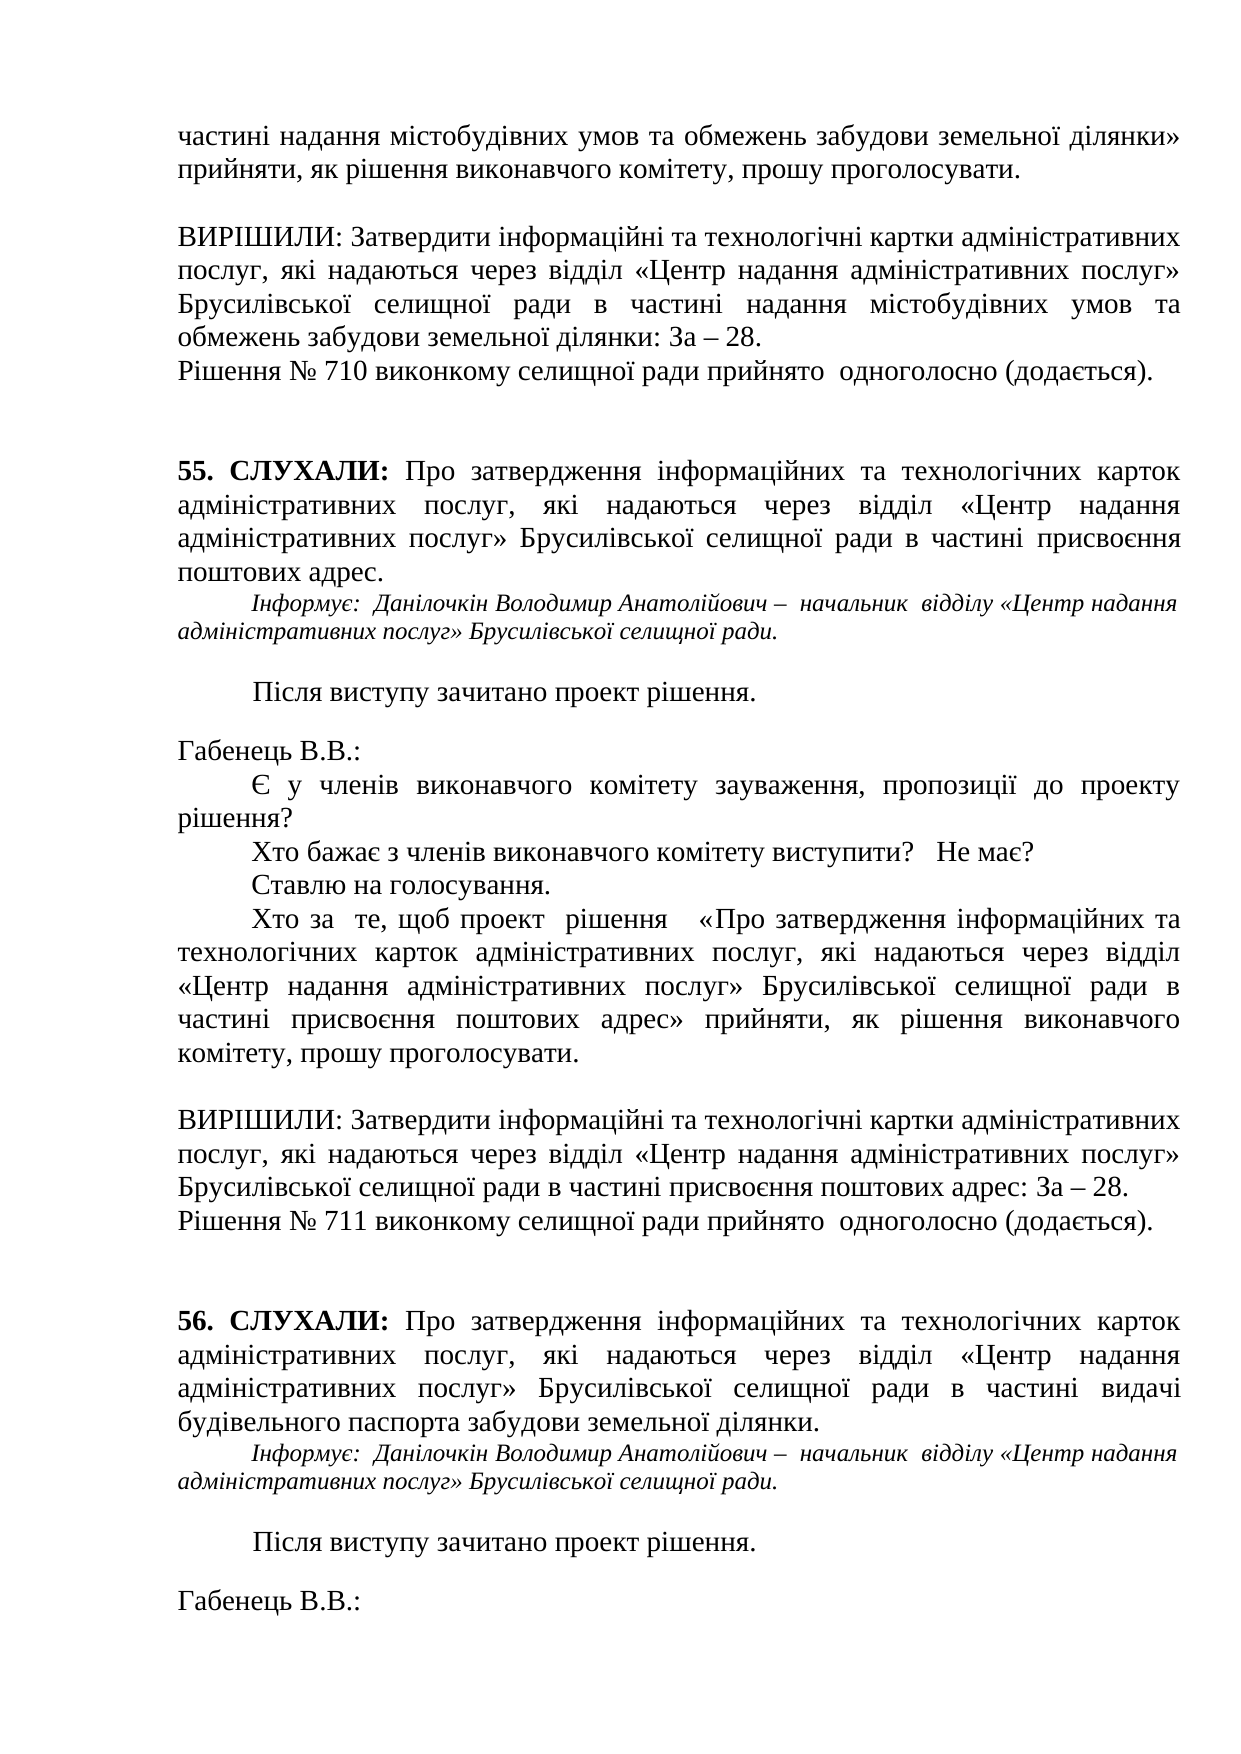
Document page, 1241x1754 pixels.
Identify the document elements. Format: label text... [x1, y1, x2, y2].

text Ставлю на голосування. [177, 867, 1181, 901]
text Інформує: Данілочкін Володимир Анатолійович – начальник відділу «Центр надання адміністративних послуг» Брусилівської селищної ради. [177, 1438, 1181, 1495]
text Габенець В.В.: [177, 1583, 1181, 1617]
text ВИРІШИЛИ: Затвердити інформаційні та технологічні картки адміністративних послуг, які надаються через відділ «Центр надання адміністративних послуг» Брусилівської селищної ради в частині надання містобудівних умов та обмежень забудови земельної ділянки: За – 28. [177, 219, 1181, 353]
text ВИРІШИЛИ: Затвердити інформаційні та технологічні картки адміністративних послуг, які надаються через відділ «Центр надання адміністративних послуг» Брусилівської селищної ради в частині присвоєння поштових адрес: За – 28. [177, 1102, 1181, 1203]
text Габенець В.В.: [177, 733, 1181, 767]
text Інформує: Данілочкін Володимир Анатолійович – начальник відділу «Центр надання адміністративних послуг» Брусилівської селищної ради. [177, 588, 1181, 645]
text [177, 118, 1181, 185]
list Після виступу зачитано проект рішення. [252, 1524, 1181, 1557]
text 55. СЛУХАЛИ: Про затвердження інформаційних та технологічних карток адміністративних послуг, які надаються через відділ «Центр надання адміністративних послуг» Брусилівської селищної ради в частині присвоєння поштових адрес. [177, 453, 1181, 588]
text Рішення № 711 виконкому селищної ради прийнято одноголосно (додається). [177, 1203, 1181, 1236]
text Хто за те, щоб проект рішення «Про затвердження інформаційних та технологічних карток адміністративних послуг, які надаються через відділ «Центр надання адміністративних послуг» Брусилівської селищної ради в частині присвоєння поштових адрес» прийняти, як рішення виконавчого комітету, прошу проголосувати. [177, 901, 1181, 1069]
text Рішення № 710 виконкому селищної ради прийнято одноголосно (додається). [177, 353, 1181, 386]
text Є у членів виконавчого комітету зауваження, пропозиції до проекту рішення? [177, 767, 1181, 834]
list Після виступу зачитано проект рішення. [252, 674, 1181, 707]
text 56. СЛУХАЛИ: Про затвердження інформаційних та технологічних карток адміністративних послуг, які надаються через відділ «Центр надання адміністративних послуг» Брусилівської селищної ради в частині видачі будівельного паспорта забудови земельної ділянки. [177, 1303, 1181, 1438]
text Хто бажає з членів виконавчого комітету виступити? Не має? [177, 834, 1181, 867]
